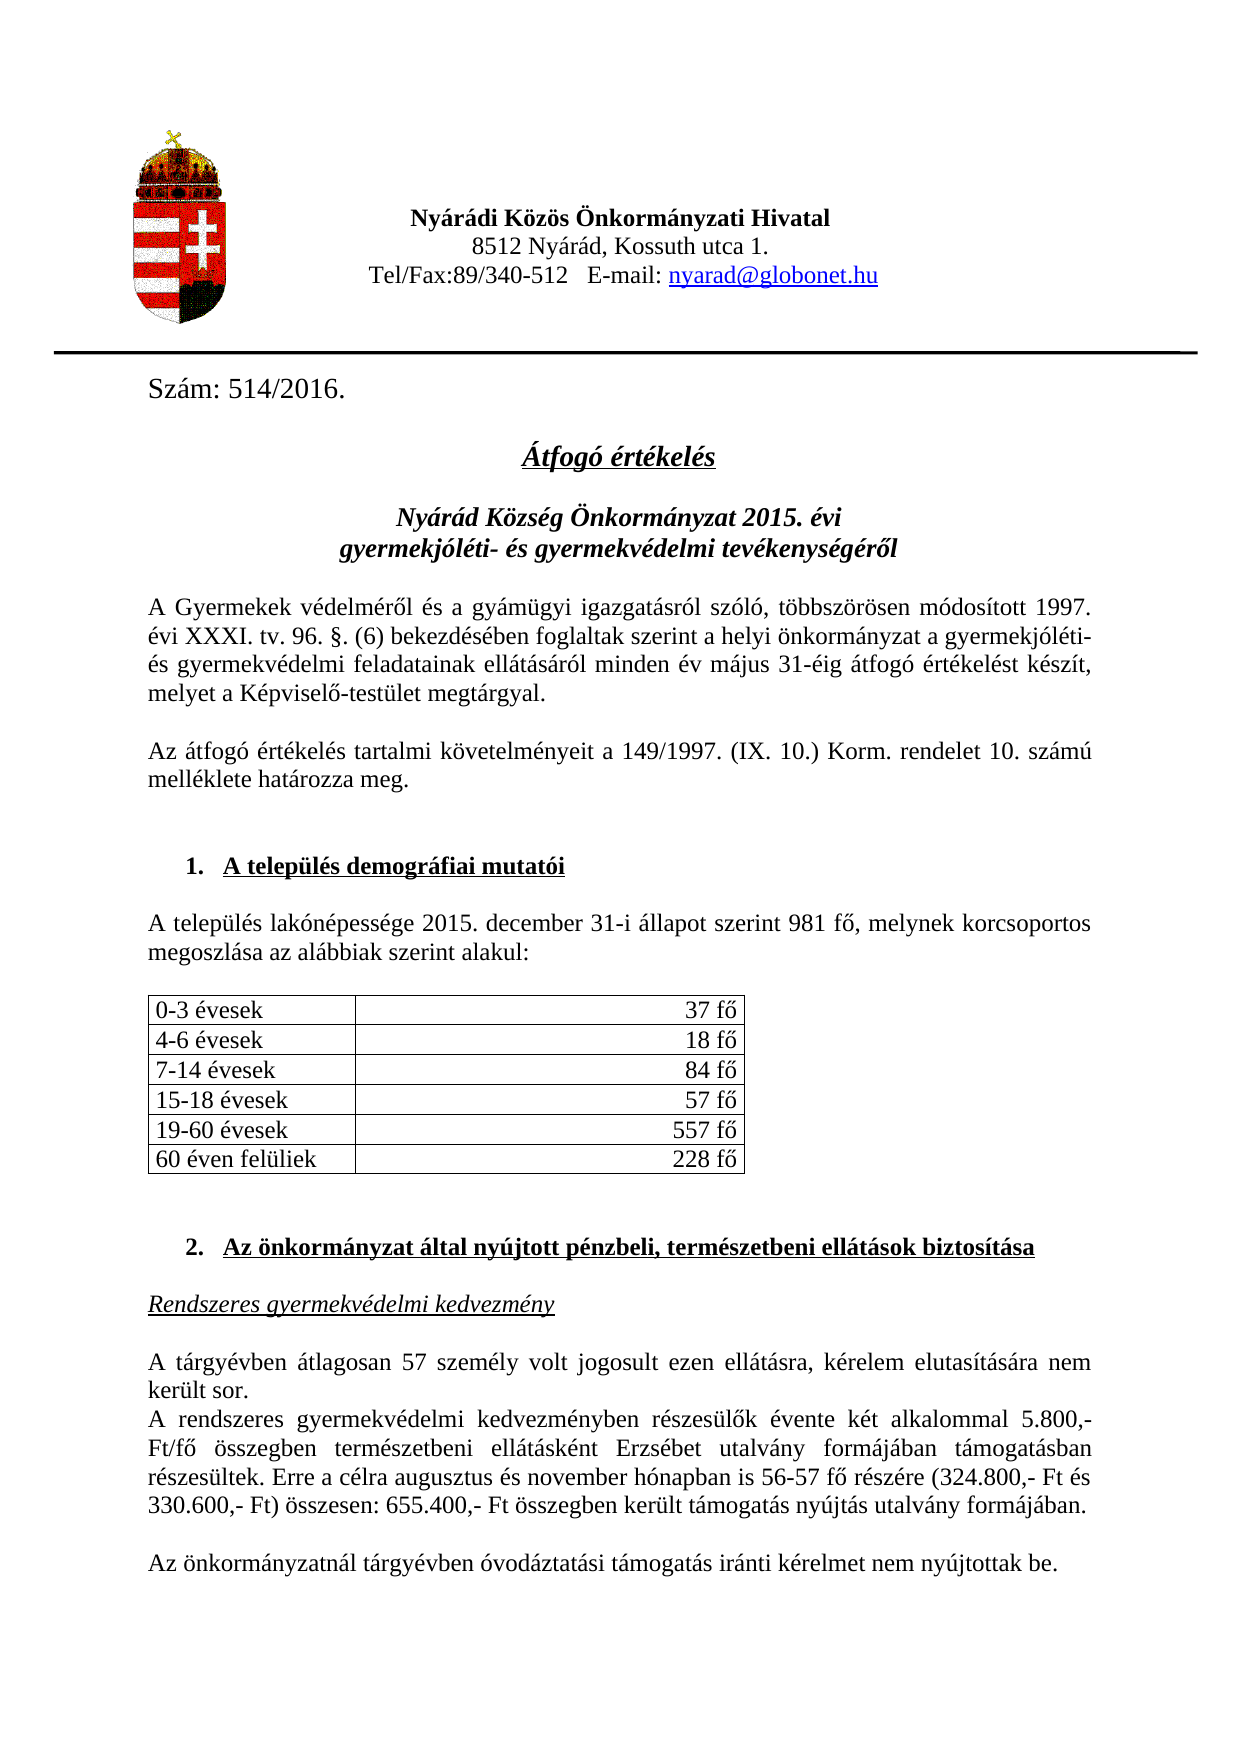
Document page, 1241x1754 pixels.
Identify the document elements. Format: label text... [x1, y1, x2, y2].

text A tárgyévben átlagosan 57 személy volt jogosult ezen ellátásra, kérelem elutasítására nem került sor. [148, 1347, 1093, 1404]
table_cell 57 fő [356, 1085, 744, 1114]
text Nyárádi Közös Önkormányzati Hivatal [148, 203, 1093, 231]
table_header 37 fő [356, 996, 744, 1024]
table_cell 228 fő [356, 1145, 744, 1173]
text A Gyermekek védelméről és a gyámügyi igazgatásról szóló, többszörösen módosított 1997. évi XXXI. tv. 96. §. (6) bekezdésében foglaltak szerint a helyi önkormányzat a gyermekjóléti- és gyermekvédelmi feladatainak ellátásáról minden év május 31-éig átfogó értékelést készít, melyet a Képviselő-testület megtárgyal. [148, 592, 1093, 707]
table_cell 84 fő [356, 1055, 744, 1084]
table_cell 557 fő [356, 1115, 744, 1143]
table_cell 7-14 évesek [149, 1055, 355, 1084]
text Az önkormányzatnál tárgyévben óvodáztatási támogatás iránti kérelmet nem nyújtottak be. [148, 1548, 1093, 1577]
text 8512 Nyárád, Kossuth utca 1. [148, 231, 1093, 260]
table_header 0-3 évesek [149, 996, 355, 1024]
list Az önkormányzat által nyújtott pénzbeli, természetbeni ellátások biztosítása [185, 1232, 1093, 1261]
table_cell 4-6 évesek [149, 1025, 355, 1054]
table_cell 15-18 évesek [149, 1085, 355, 1114]
text Átfogó értékelés [148, 439, 1093, 472]
text A település lakónépessége 2015. december 31-i állapot szerint 981 fő, melynek korcsoportos megoszlása az alábbiak szerint alakul: [148, 908, 1093, 966]
text A rendszeres gyermekvédelmi kedvezményben részesülők évente két alkalommal 5.800,- Ft/fő összegben természetbeni ellátásként Erzsébet utalvány formájában támogatásban részesültek. Erre a célra augusztus és november hónapban is 56-57 fő részére (324.800,- Ft és 330.600,- Ft) összesen: 655.400,- Ft összegben került támogatás nyújtás utalvány formájában. [148, 1404, 1093, 1519]
text Szám: 514/2016. [148, 372, 1093, 405]
table_cell 18 fő [356, 1025, 744, 1054]
table_cell 19-60 évesek [149, 1115, 355, 1143]
picture [128, 127, 229, 326]
text Rendszeres gyermekvédelmi kedvezmény [148, 1289, 1093, 1318]
text Nyárád Község Önkormányzat 2015. évi [148, 501, 1093, 532]
table_cell 60 éven felüliek [149, 1145, 355, 1173]
text Tel/Fax:89/340-512 E-mail: nyarad@globonet.hu [148, 260, 1093, 289]
text gyermekjóléti- és gyermekvédelmi tevékenységéről [148, 532, 1093, 563]
list A település demográfiai mutatói [185, 851, 1093, 879]
text Az átfogó értékelés tartalmi követelményeit a 149/1997. (IX. 10.) Korm. rendelet 10. számú melléklete határozza meg. [148, 736, 1093, 793]
